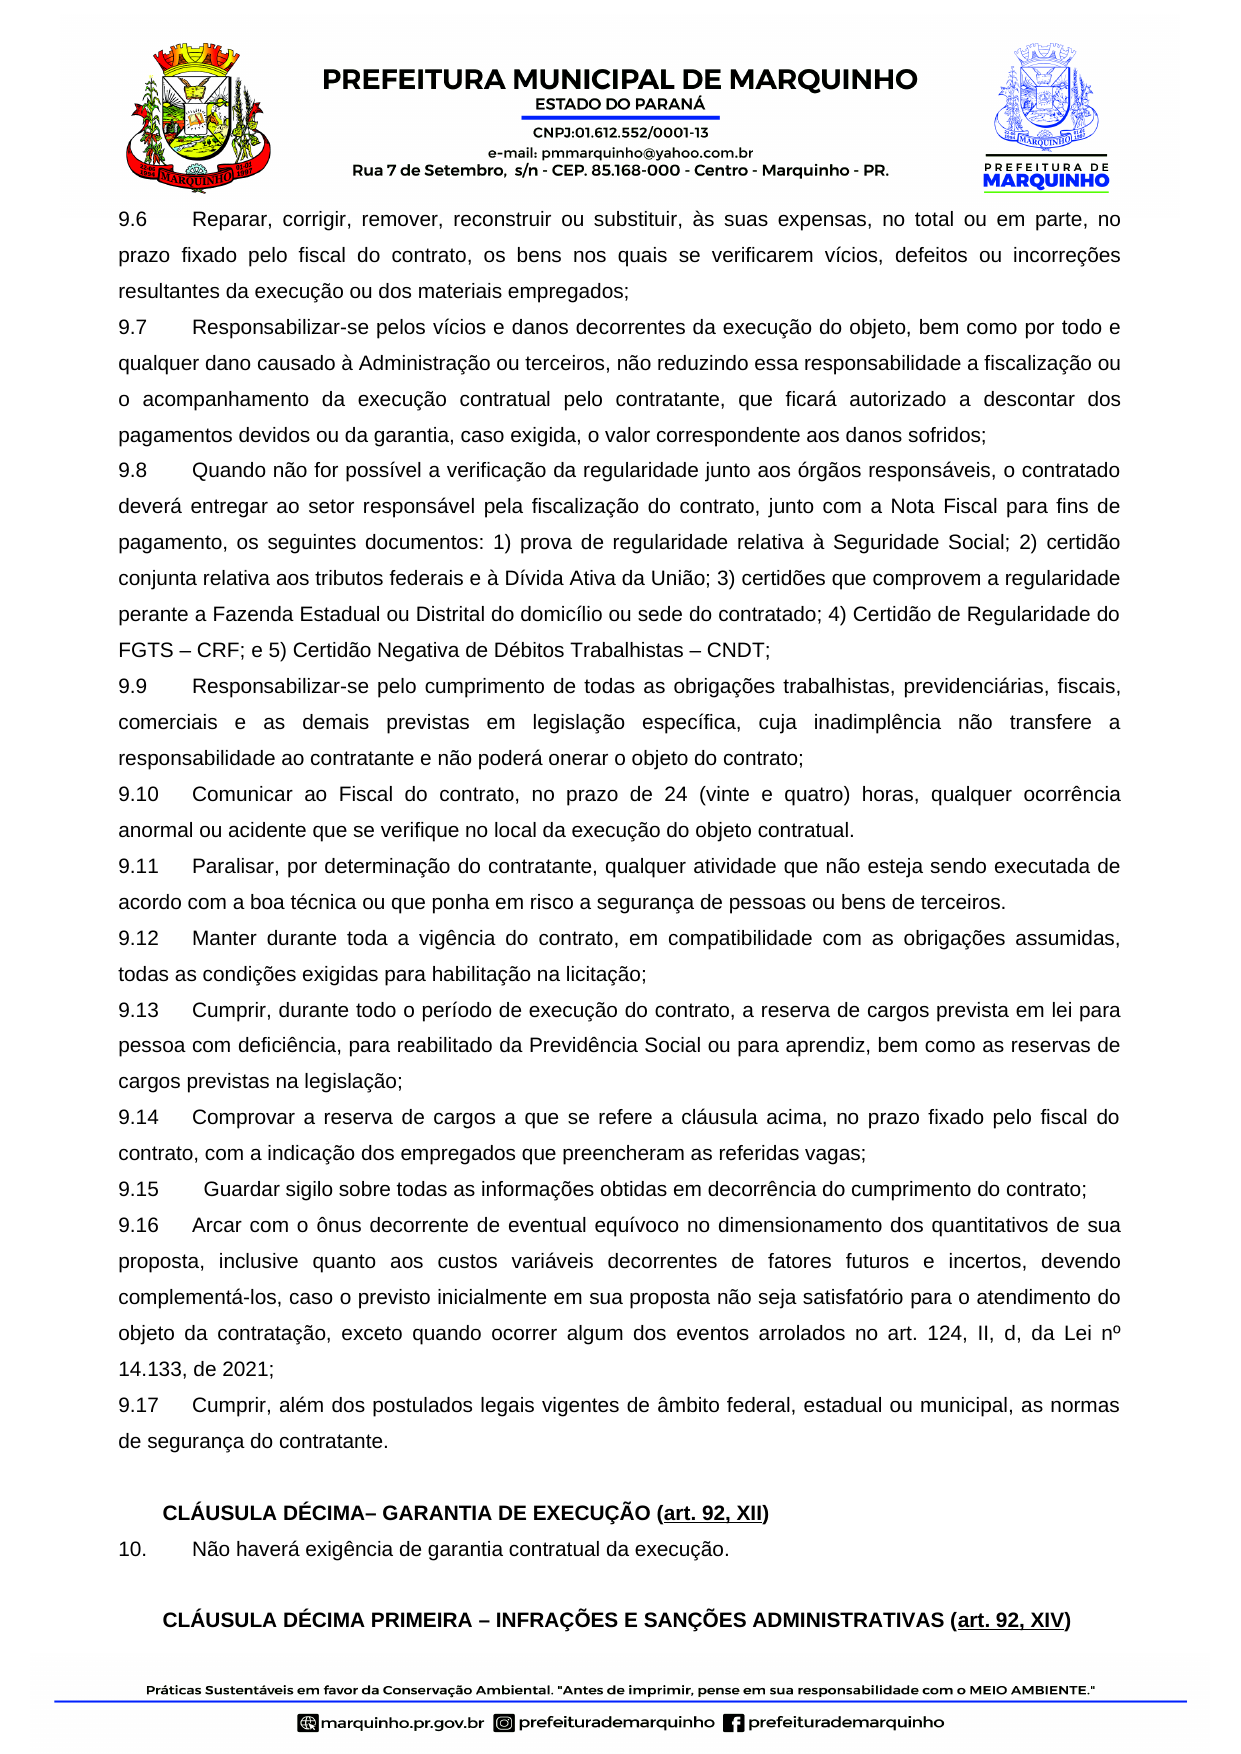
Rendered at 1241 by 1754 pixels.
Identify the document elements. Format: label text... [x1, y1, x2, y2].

list CLÁUSULA DÉCIMA PRIMEIRA – INFRAÇÕES E SANÇÕES ADMINISTRATIVAS (art. 92, XIV) [162, 1608, 1122, 1632]
list Comprovar a reserva de cargos a que se refere a cláusula acima, no prazo fixado pelo fiscal do contrato, com a indicação dos empregados que preencheram as referidas vagas; [118, 1105, 1122, 1165]
list Não haverá exigência de garantia contratual da execução. [118, 1536, 1122, 1560]
list Reparar, corrigir, remover, reconstruir ou substituir, às suas expensas, no total ou em parte, no prazo fixado pelo fiscal do contrato, os bens nos quais se verificarem vícios, defeitos ou incorreções resultantes da execução ou dos materiais empregados; [118, 207, 1122, 303]
list Responsabilizar-se pelo cumprimento de todas as obrigações trabalhistas, previdenciárias, fiscais, comerciais e as demais previstas em legislação específica, cuja inadimplência não transfere a responsabilidade ao contratante e não poderá onerar o objeto do contrato; [118, 674, 1122, 770]
list CLÁUSULA DÉCIMA– GARANTIA DE EXECUÇÃO (art. 92, XII) [162, 1501, 1122, 1524]
picture [30, 1653, 1210, 1754]
list Cumprir, além dos postulados legais vigentes de âmbito federal, estadual ou municipal, as normas de segurança do contratante. [118, 1393, 1122, 1453]
list Quando não for possível a verificação da regularidade junto aos órgãos responsáveis, o contratado deverá entregar ao setor responsável pela fiscalização do contrato, junto com a Nota Fiscal para fins de pagamento, os seguintes documentos: 1) prova de regularidade relativa à Seguridade Social; 2) certidão conjunta relativa aos tributos federais e à Dívida Ativa da União; 3) certidões que comprovem a regularidade perante a Fazenda Estadual ou Distrital do domicílio ou sede do contratado; 4) Certidão de Regularidade do FGTS – CRF; e 5) Certidão Negativa de Débitos Trabalhistas – CNDT; [118, 458, 1122, 662]
list Paralisar, por determinação do contratante, qualquer atividade que não esteja sendo executada de acordo com a boa técnica ou que ponha em risco a segurança de pessoas ou bens de terceiros. [118, 854, 1122, 913]
list Cumprir, durante todo o período de execução do contrato, a reserva de cargos prevista em lei para pessoa com deficiência, para reabilitado da Previdência Social ou para aprendiz, bem como as reservas de cargos previstas na legislação; [118, 997, 1122, 1093]
list Guardar sigilo sobre todas as informações obtidas em decorrência do cumprimento do contrato; [118, 1177, 1122, 1201]
list Comunicar ao Fiscal do contrato, no prazo de 24 (vinte e quatro) horas, qualquer ocorrência anormal ou acidente que se verifique no local da execução do objeto contratual. [118, 782, 1122, 842]
list Manter durante toda a vigência do contrato, em compatibilidade com as obrigações assumidas, todas as condições exigidas para habilitação na licitação; [118, 926, 1122, 985]
list Responsabilizar-se pelos vícios e danos decorrentes da execução do objeto, bem como por todo e qualquer dano causado à Administração ou terceiros, não reduzindo essa responsabilidade a fiscalização ou o acompanhamento da execução contratual pelo contratante, que ficará autorizado a descontar dos pagamentos devidos ou da garantia, caso exigida, o valor correspondente aos danos sofridos; [118, 314, 1122, 446]
picture [60, 14, 1181, 218]
list Arcar com o ônus decorrente de eventual equívoco no dimensionamento dos quantitativos de sua proposta, inclusive quanto aos custos variáveis decorrentes de fatores futuros e incertos, devendo complementá-los, caso o previsto inicialmente em sua proposta não seja satisfatório para o atendimento do objeto da contratação, exceto quando ocorrer algum dos eventos arrolados no art. 124, II, d, da Lei nº 14.133, de 2021; [118, 1213, 1122, 1381]
